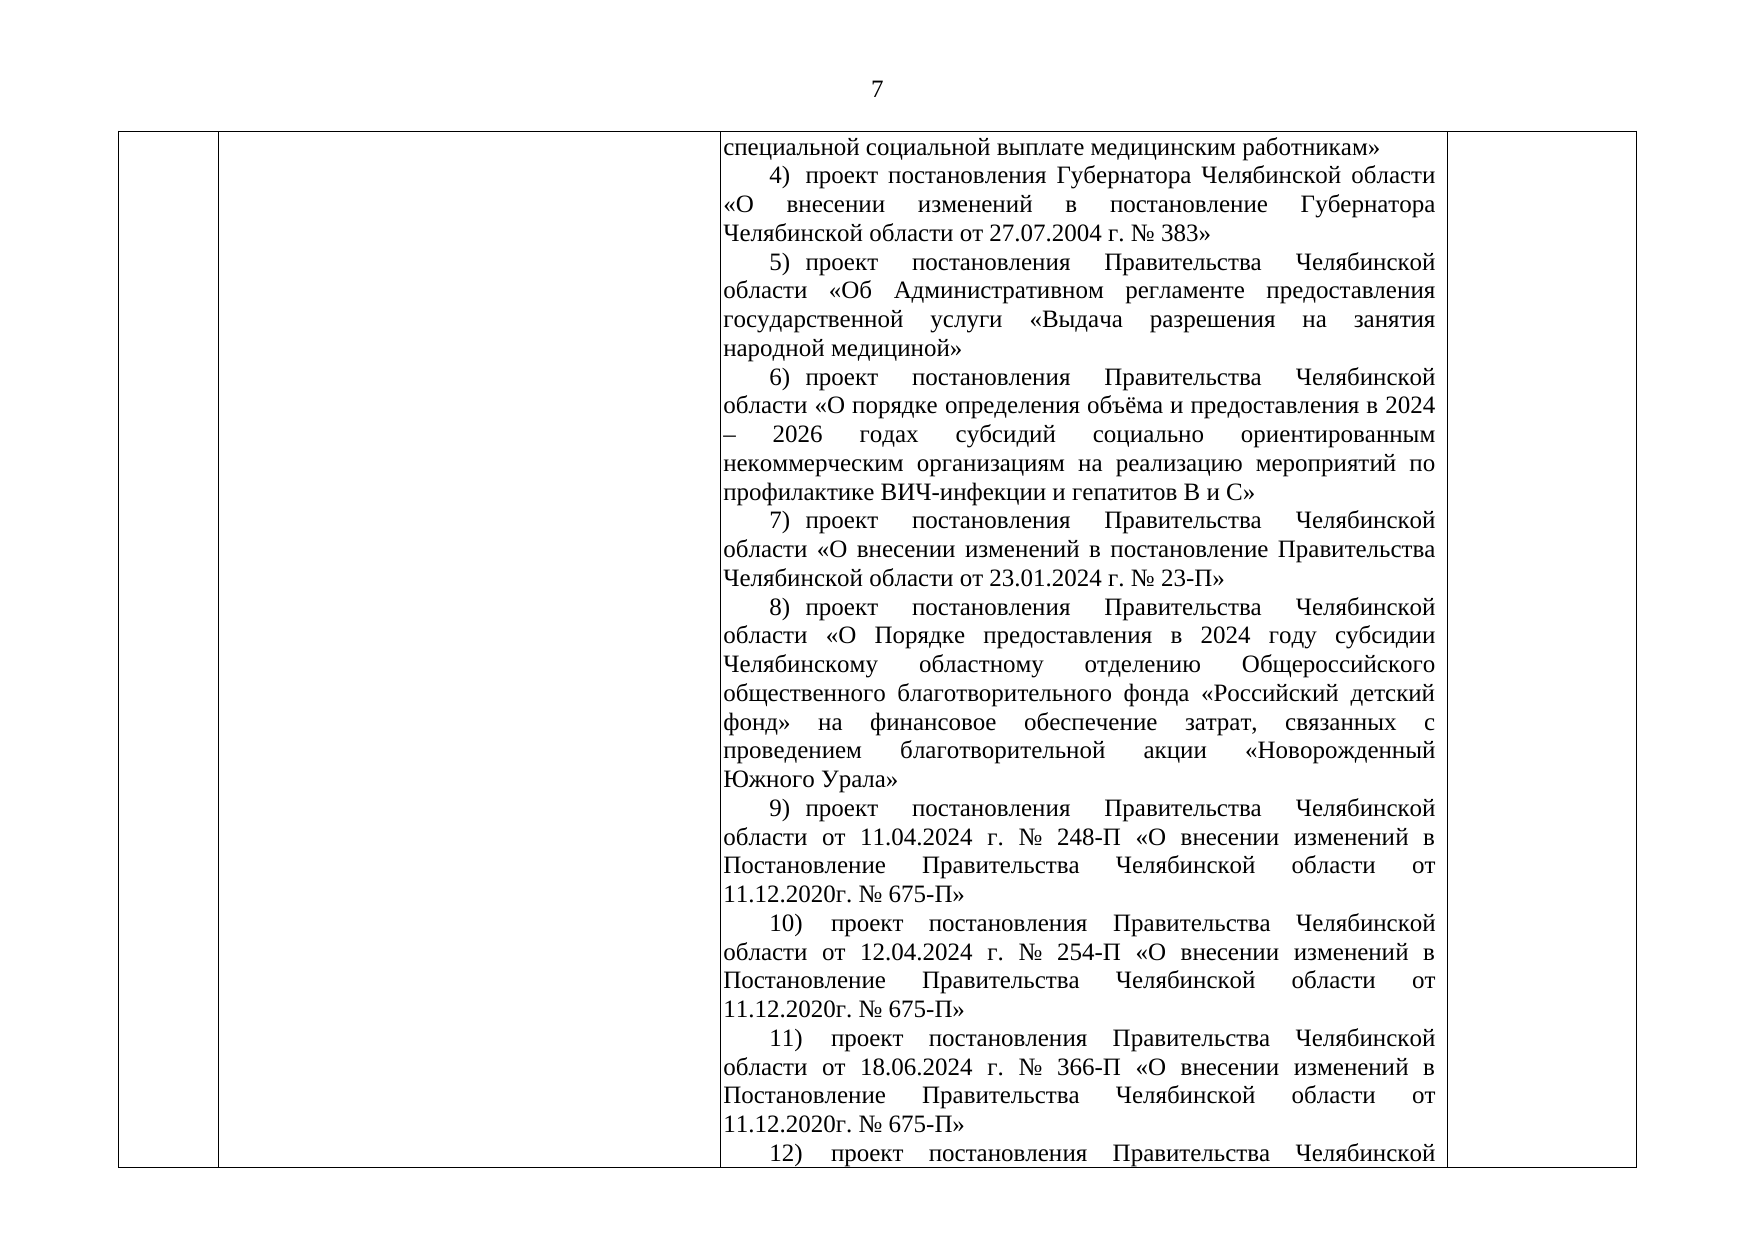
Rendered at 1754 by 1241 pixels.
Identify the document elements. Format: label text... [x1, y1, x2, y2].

table_cell - [1448, 132, 1636, 1167]
table_cell 3 [119, 132, 218, 1167]
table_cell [721, 132, 1447, 1167]
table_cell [219, 132, 720, 1167]
